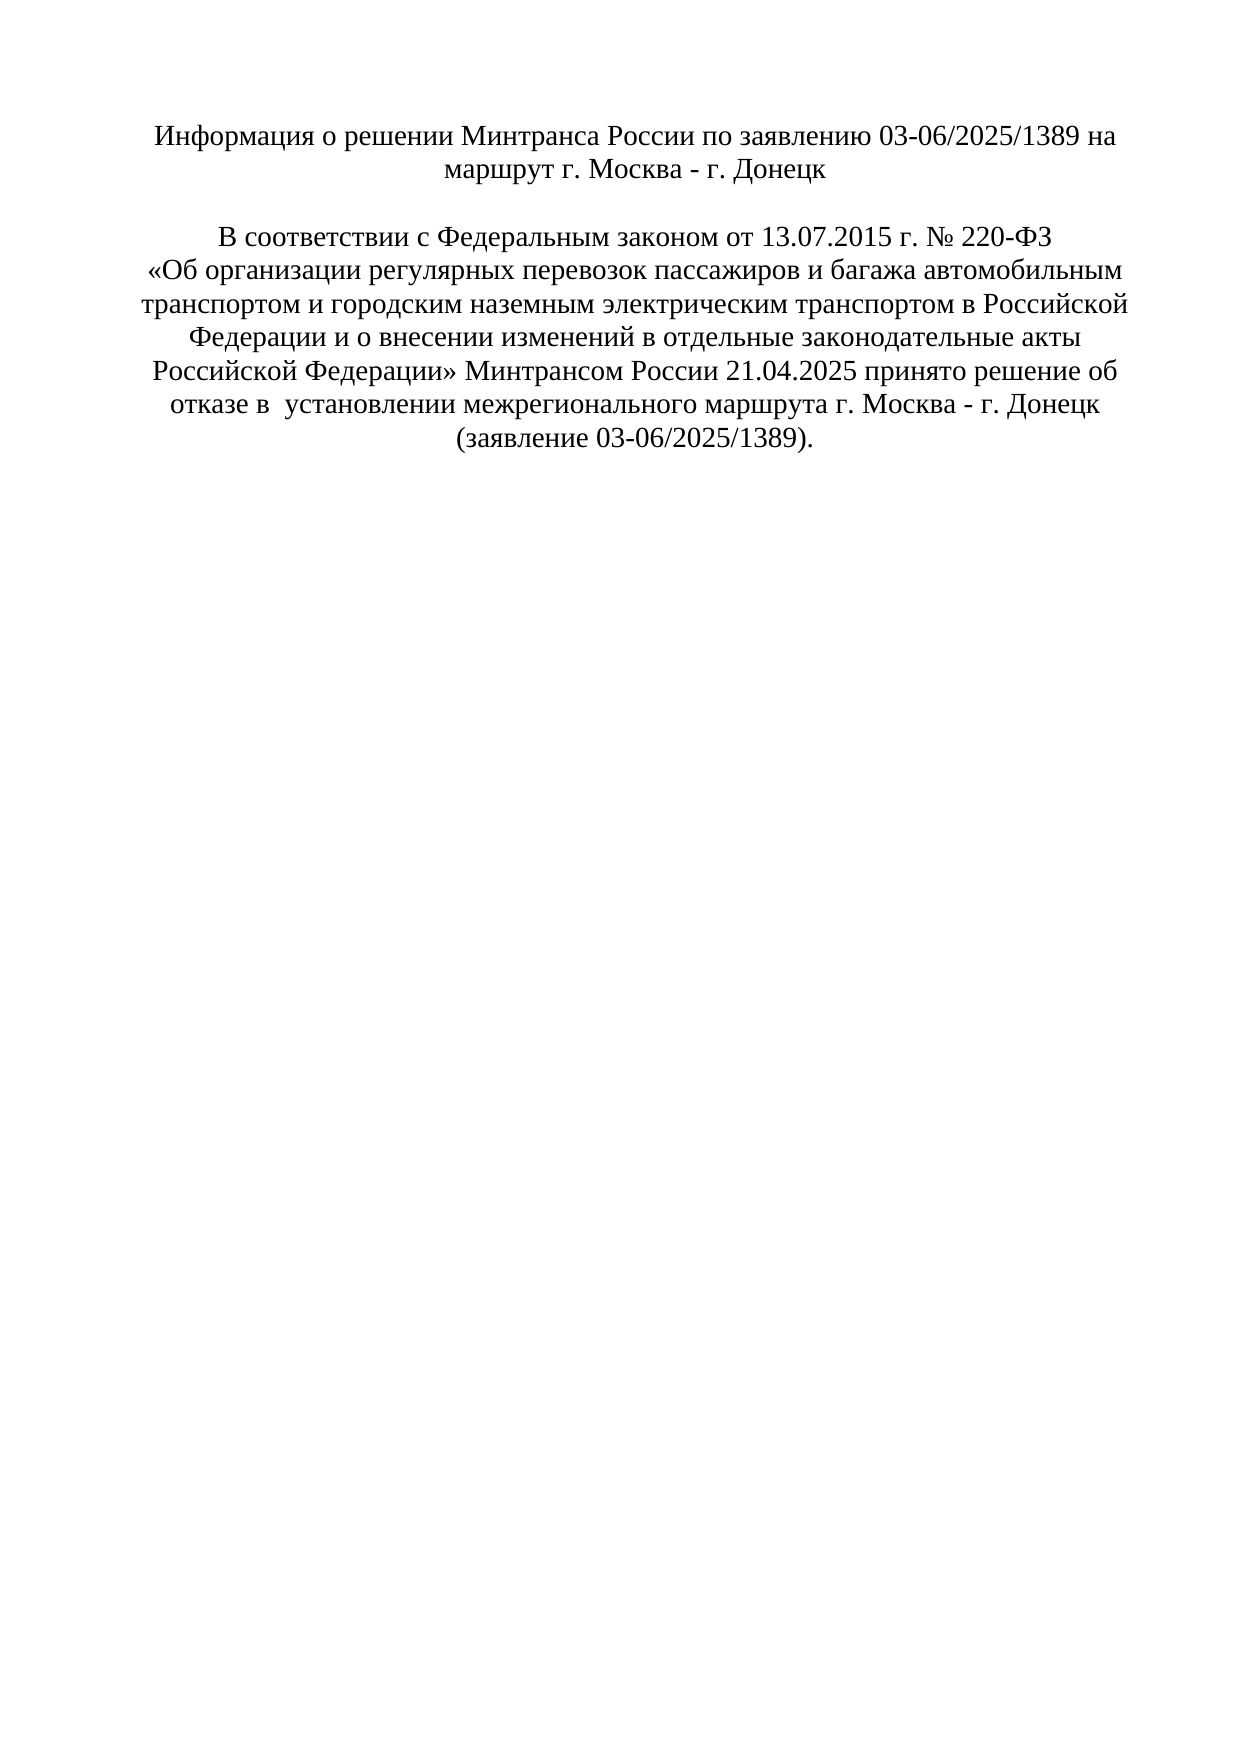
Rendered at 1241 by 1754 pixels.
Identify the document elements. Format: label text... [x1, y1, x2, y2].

text Информация о решении Минтранса России по заявлению 03-06/2025/1389 на маршрут г. Москва - г. Донецк [118, 118, 1152, 185]
text В соответствии с Федеральным законом от 13.07.2015 г. № 220-ФЗ «Об организации регулярных перевозок пассажиров и багажа автомобильным транспортом и городским наземным электрическим транспортом в Российской Федерации и о внесении изменений в отдельные законодательные акты Российской Федерации» Минтрансом России 21.04.2025 принято решение об отказе в установлении межрегионального маршрута г. Москва - г. Донецк (заявление 03-06/2025/1389). [118, 219, 1152, 453]
